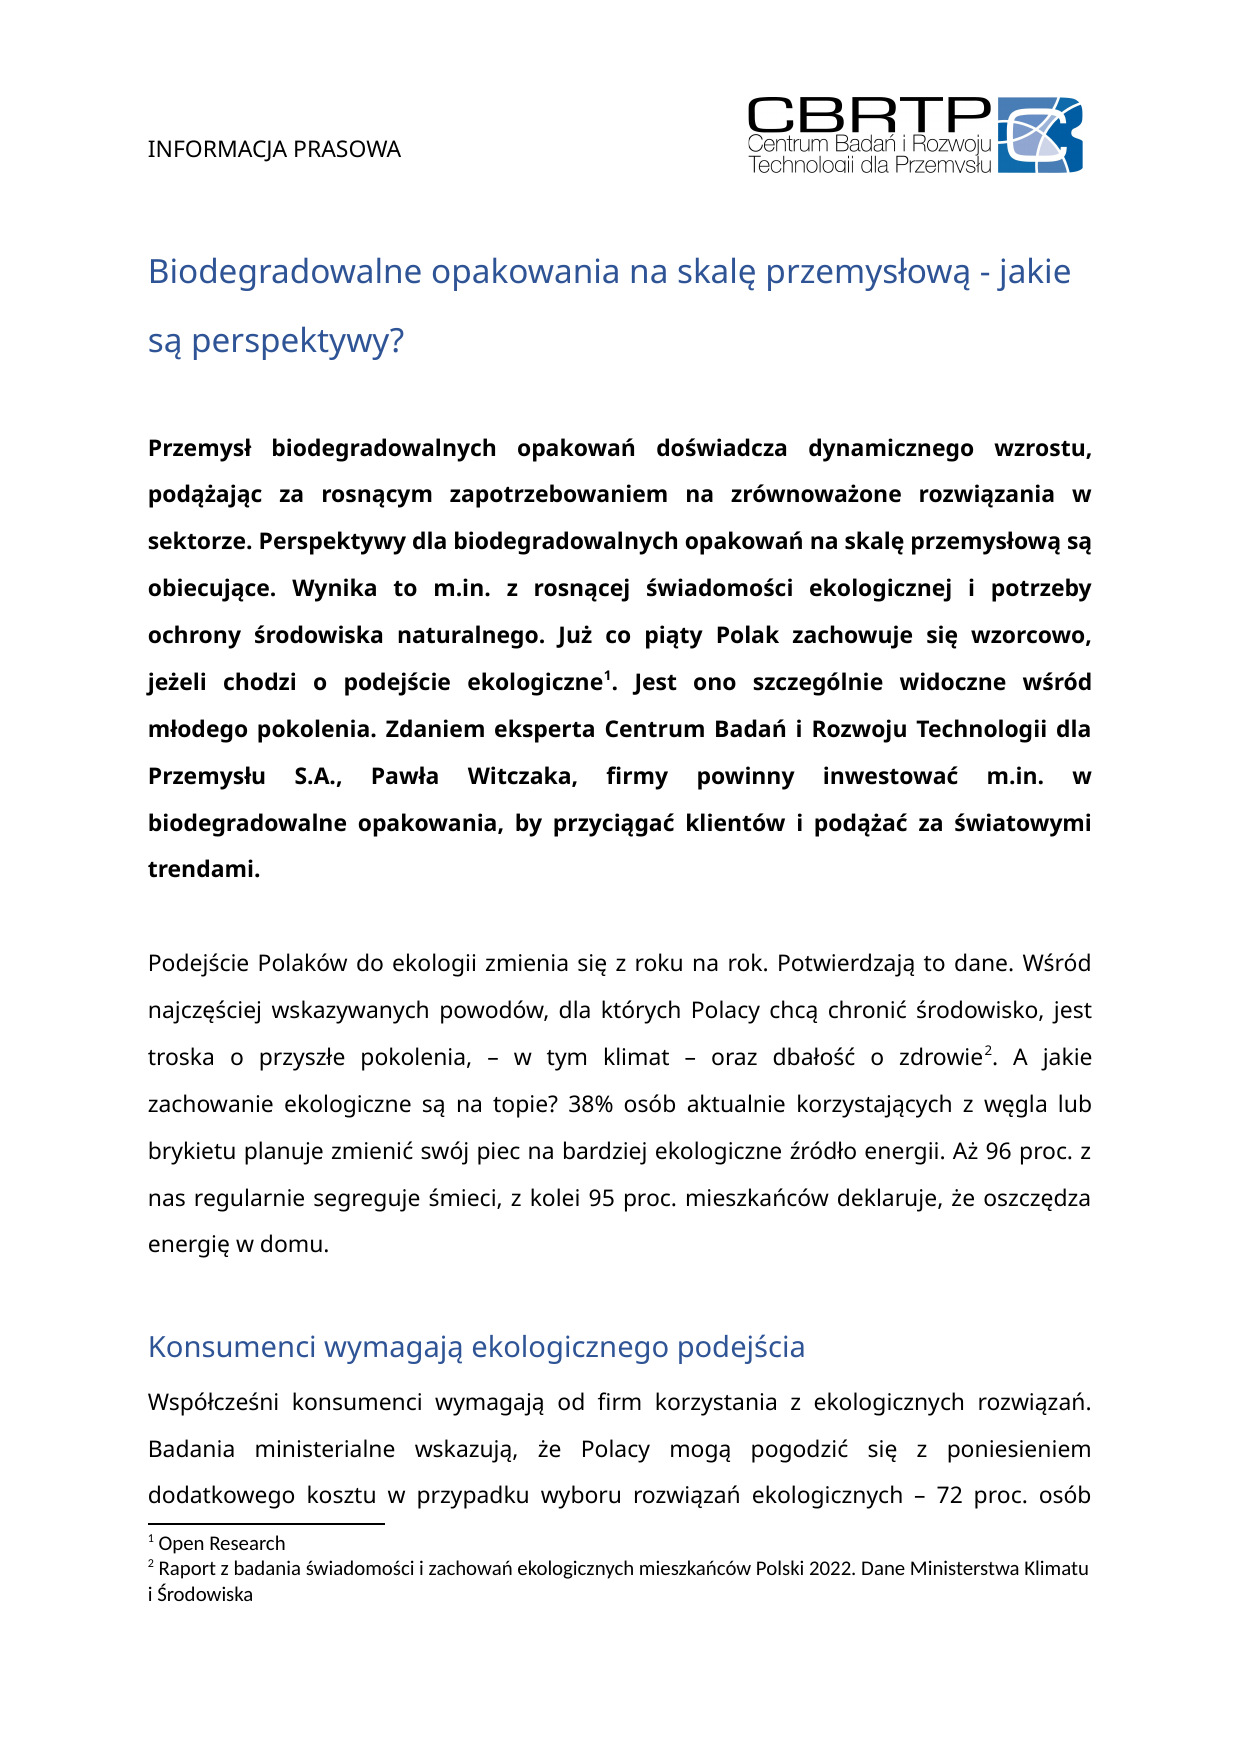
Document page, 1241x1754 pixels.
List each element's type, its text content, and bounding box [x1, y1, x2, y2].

text Podejście Polaków do ekologii zmienia się z roku na rok. Potwierdzają to dane. Wśród najczęściej wskazywanych powodów, dla których Polacy chcą chronić środowisko, jest troska o przyszłe pokolenia, – w tym klimat – oraz dbałość o zdrowie. A jakie zachowanie ekologiczne są na topie? 38% osób aktualnie korzystających z węgla lub brykietu planuje zmienić swój piec na bardziej ekologiczne źródło energii. Aż 96 proc. z nas regularnie segreguje śmieci, z kolei 95 proc. mieszkańców deklaruje, że oszczędza energię w domu. [148, 947, 1093, 1259]
subtitle Konsumenci wymagają ekologicznego podejścia [148, 1326, 1093, 1366]
picture [748, 97, 1083, 173]
text Przemysł biodegradowalnych opakowań doświadcza dynamicznego wzrostu, podążając za rosnącym zapotrzebowaniem na zrównoważone rozwiązania w sektorze. Perspektywy dla biodegradowalnych opakowań na skalę przemysłową są obiecujące. Wynika to m.in. z rosnącej świadomości ekologicznej i potrzeby ochrony środowiska naturalnego. Już co piąty Polak zachowuje się wzorcowo, jeżeli chodzi o podejście ekologiczne. Jest ono szczególnie widoczne wśród młodego pokolenia. Zdaniem eksperta Centrum Badań i Rozwoju Technologii dla Przemysłu S.A., Pawła Witczaka, firmy powinny inwestować m.in. w biodegradowalne opakowania, by przyciągać klientów i podążać za światowymi trendami. [148, 431, 1093, 884]
subtitle Biodegradowalne opakowania na skalę przemysłową - jakie są perspektywy? [148, 248, 1093, 362]
